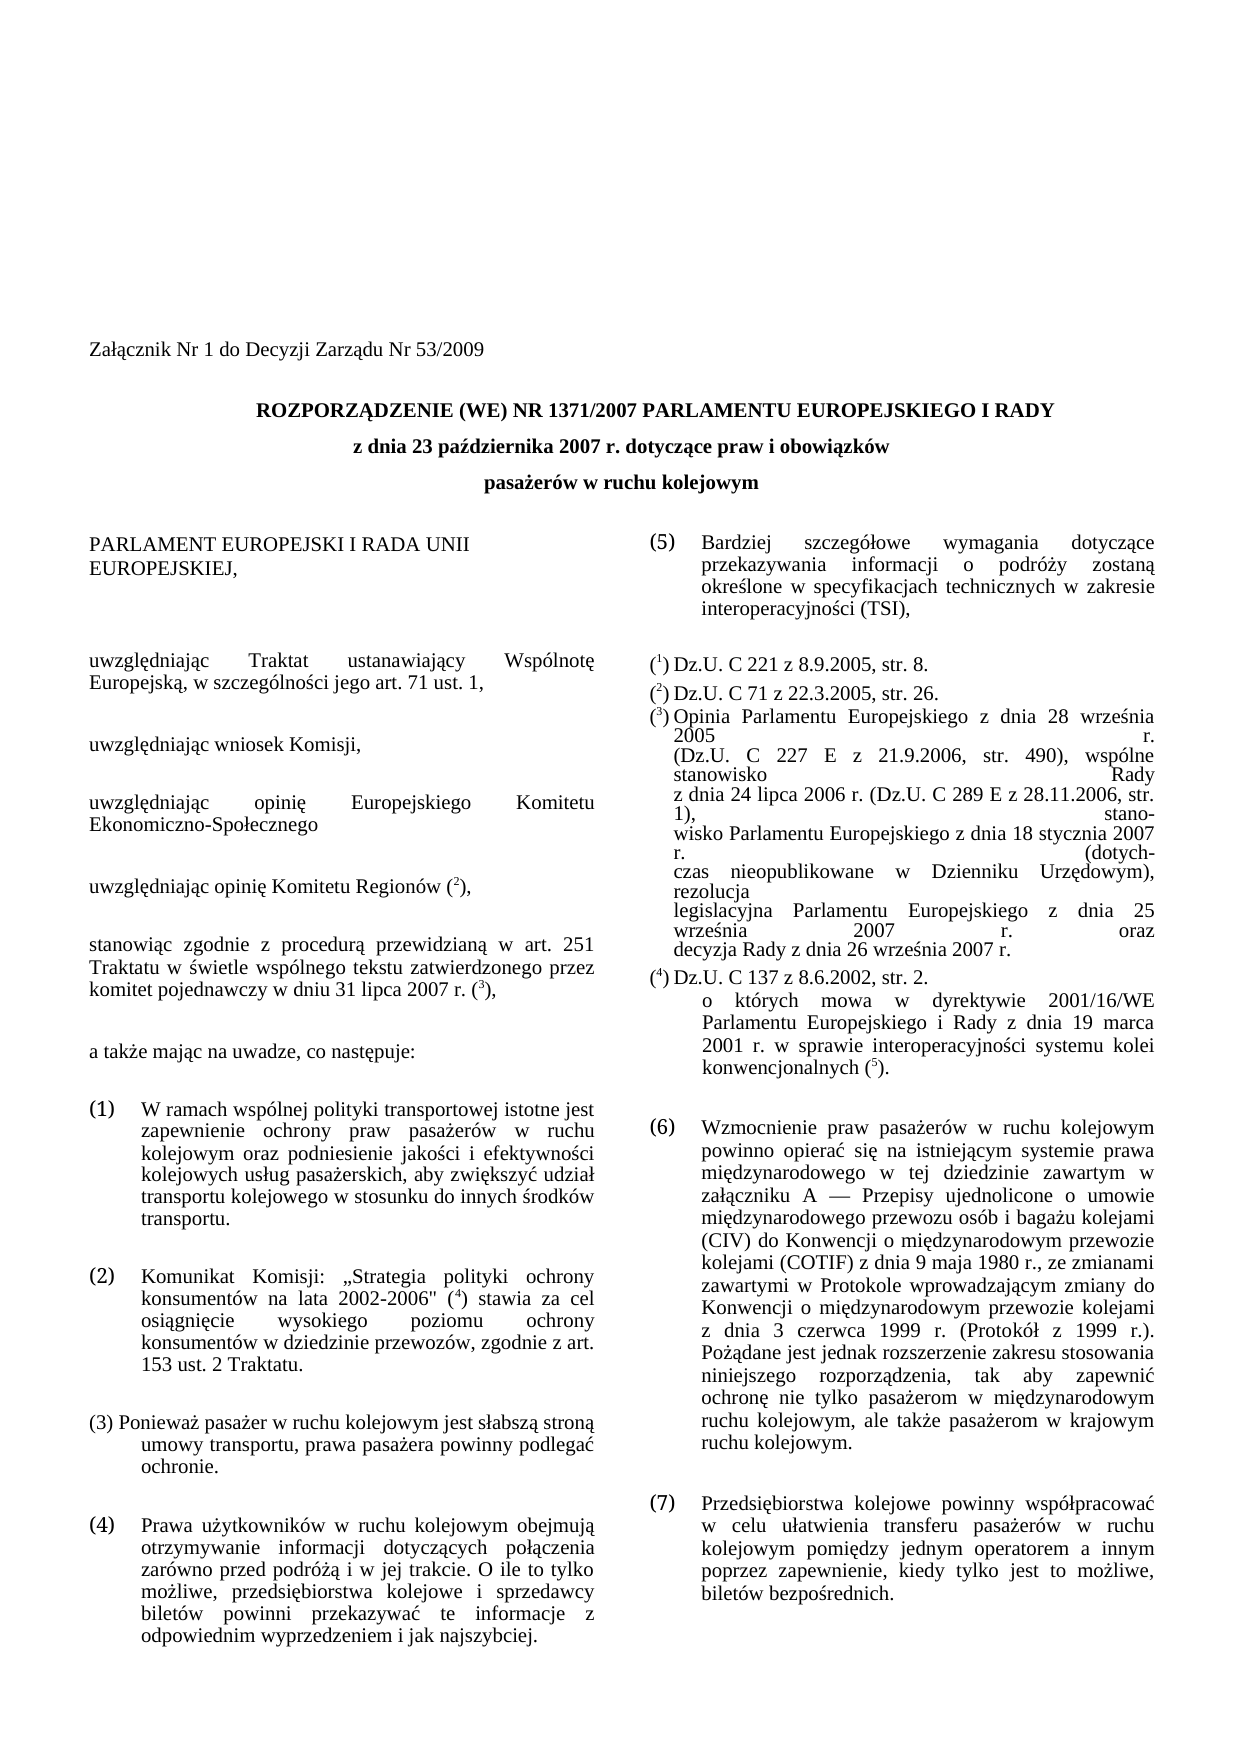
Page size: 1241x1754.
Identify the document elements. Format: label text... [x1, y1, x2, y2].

text Załącznik Nr 1 do Decyzji Zarządu Nr 53/2009 [89, 337, 1155, 361]
list Komunikat Komisji: „Strategia polityki ochrony konsumentów na lata 2002-2006" (4) stawia za cel osiągnięcie wysokiego poziomu ochrony konsumentów w dziedzinie przewozów, zgodnie z art. 153 ust. 2 Traktatu. [89, 1266, 595, 1376]
list Przedsiębiorstwa kolejowe powinny współpracować w celu ułatwienia transferu pasażerów w ruchu kolejowym pomiędzy jednym operatorem a innym poprzez zapewnienie, kiedy tylko jest to możliwe, biletów bezpośrednich. [649, 1492, 1155, 1605]
text (2) Dz.U. C 71 z 22.3.2005, str. 26. [649, 681, 1155, 704]
list Bardziej szczegółowe wymagania dotyczące przekazywania informacji o podróży zostaną określone w specyfikacjach technicznych w zakresie interoperacyjności (TSI), [649, 532, 1155, 619]
text (3) Opinia Parlamentu Europejskiego z dnia 28 września 2005 r. (Dz.U. C 227 E z 21.9.2006, str. 490), wspólne stanowisko Rady z dnia 24 lipca 2006 r. (Dz.U. C 289 E z 28.11.2006, str. 1), stano- wisko Parlamentu Europejskiego z dnia 18 stycznia 2007 r. (dotych- czas nieopublikowane w Dzienniku Urzędowym), rezolucja legislacyjna Parlamentu Europejskiego z dnia 25 września 2007 r. oraz decyzja Rady z dnia 26 września 2007 r. [649, 708, 1155, 961]
text z dnia 23 października 2007 r. dotyczące praw i obowiązków pasażerów w ruchu kolejowym [351, 425, 892, 497]
text ROZPORZĄDZENIE (WE) NR 1371/2007 PARLAMENTU EUROPEJSKIEGO I RADY [256, 389, 1155, 425]
text o których mowa w dyrektywie 2001/16/WE Parlamentu Europejskiego i Rady z dnia 19 marca 2001 r. w sprawie interoperacyjności systemu kolei konwencjonalnych (5). [702, 989, 1155, 1079]
text (4) Dz.U. C 137 z 8.6.2002, str. 2. [649, 965, 1155, 989]
text uwzględniając opinię Europejskiego Komitetu Ekonomiczno-Społecznego [89, 791, 595, 836]
list Prawa użytkowników w ruchu kolejowym obejmują otrzymywanie informacji dotyczących połączenia zarówno przed podróżą i w jej trakcie. O ile to tylko możliwe, przedsiębiorstwa kolejowe i sprzedawcy biletów powinni przekazywać te informacje z odpowiednim wyprzedzeniem i jak najszybciej. [89, 1515, 595, 1647]
text PARLAMENT EUROPEJSKI I RADA UNII EUROPEJSKIEJ, [89, 532, 595, 580]
text (3) Ponieważ pasażer w ruchu kolejowym jest słabszą stroną umowy transportu, prawa pasażera powinny podlegać ochronie. [89, 1412, 595, 1478]
text (1) Dz.U. C 221 z 8.9.2005, str. 8. [649, 651, 1155, 676]
text stanowiąc zgodnie z procedurą przewidzianą w art. 251 Traktatu w świetle wspólnego tekstu zatwierdzonego przez komitet pojednawczy w dniu 31 lipca 2007 r. (3), [89, 934, 595, 1001]
text uwzględniając opinię Komitetu Regionów (2), [89, 874, 595, 898]
list Wzmocnienie praw pasażerów w ruchu kolejowym powinno opierać się na istniejącym systemie prawa międzynarodowego w tej dziedzinie zawartym w załączniku A — Przepisy ujednolicone o umowie międzynarodowego przewozu osób i bagażu kolejami (CIV) do Konwencji o międzynarodowym przewozie kolejami (COTIF) z dnia 9 maja 1980 r., ze zmianami zawartymi w Protokole wprowadzającym zmiany do Konwencji o międzynarodowym przewozie kolejami z dnia 3 czerwca 1999 r. (Protokół z 1999 r.). Pożądane jest jednak rozszerzenie zakresu stosowania niniejszego rozporządzenia, tak aby zapewnić ochronę nie tylko pasażerom w międzynarodowym ruchu kolejowym, ale także pasażerom w krajowym ruchu kolejowym. [649, 1117, 1155, 1454]
text a także mając na uwadze, co następuje: [89, 1039, 595, 1063]
text uwzględniając Traktat ustanawiający Wspólnotę Europejską, w szczególności jego art. 71 ust. 1, [89, 649, 595, 694]
list W ramach wspólnej polityki transportowej istotne jest zapewnienie ochrony praw pasażerów w ruchu kolejowym oraz podniesienie jakości i efektywności kolejowych usług pasażerskich, aby zwiększyć udział transportu kolejowego w stosunku do innych środków transportu. [89, 1098, 595, 1230]
text uwzględniając wniosek Komisji, [89, 732, 595, 756]
